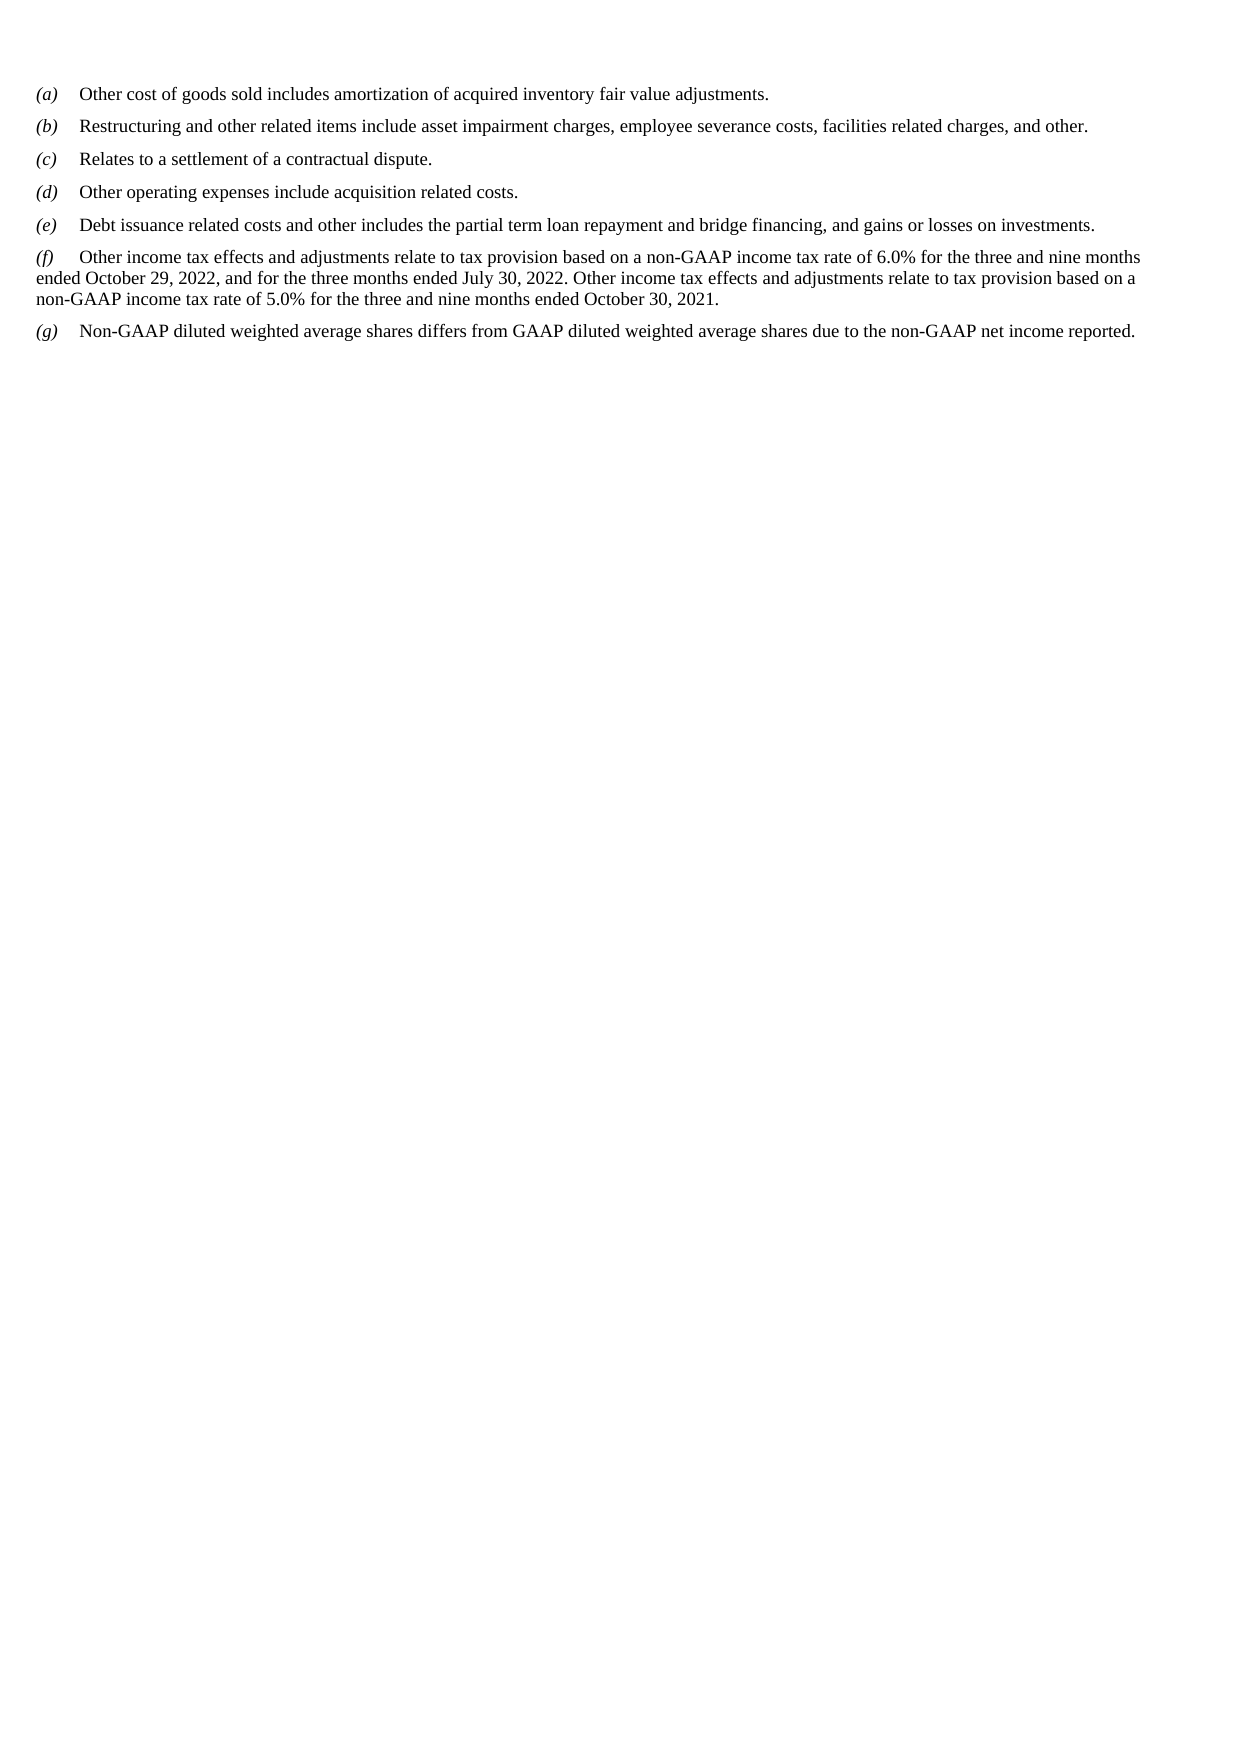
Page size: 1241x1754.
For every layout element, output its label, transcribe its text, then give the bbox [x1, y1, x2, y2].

list Other cost of goods sold includes amortization of acquired inventory fair value adjustments. [36, 82, 1163, 104]
list Relates to a settlement of a contractual dispute. [36, 148, 1163, 169]
list Debt issuance related costs and other includes the partial term loan repayment and bridge financing, and gains or losses on investments. [36, 214, 1163, 235]
list Restructuring and other related items include asset impairment charges, employee severance costs, facilities related charges, and other. [36, 115, 1163, 137]
list Other operating expenses include acquisition related costs. [36, 181, 1163, 202]
list Other income tax effects and adjustments relate to tax provision based on a non-GAAP income tax rate of 6.0% for the three and nine months ended October 29, 2022, and for the three months ended July 30, 2022. Other income tax effects and adjustments relate to tax provision based on a non-GAAP income tax rate of 5.0% for the three and nine months ended October 30, 2021. [36, 246, 1163, 310]
list Non-GAAP diluted weighted average shares differs from GAAP diluted weighted average shares due to the non-GAAP net income reported. [36, 320, 1163, 342]
